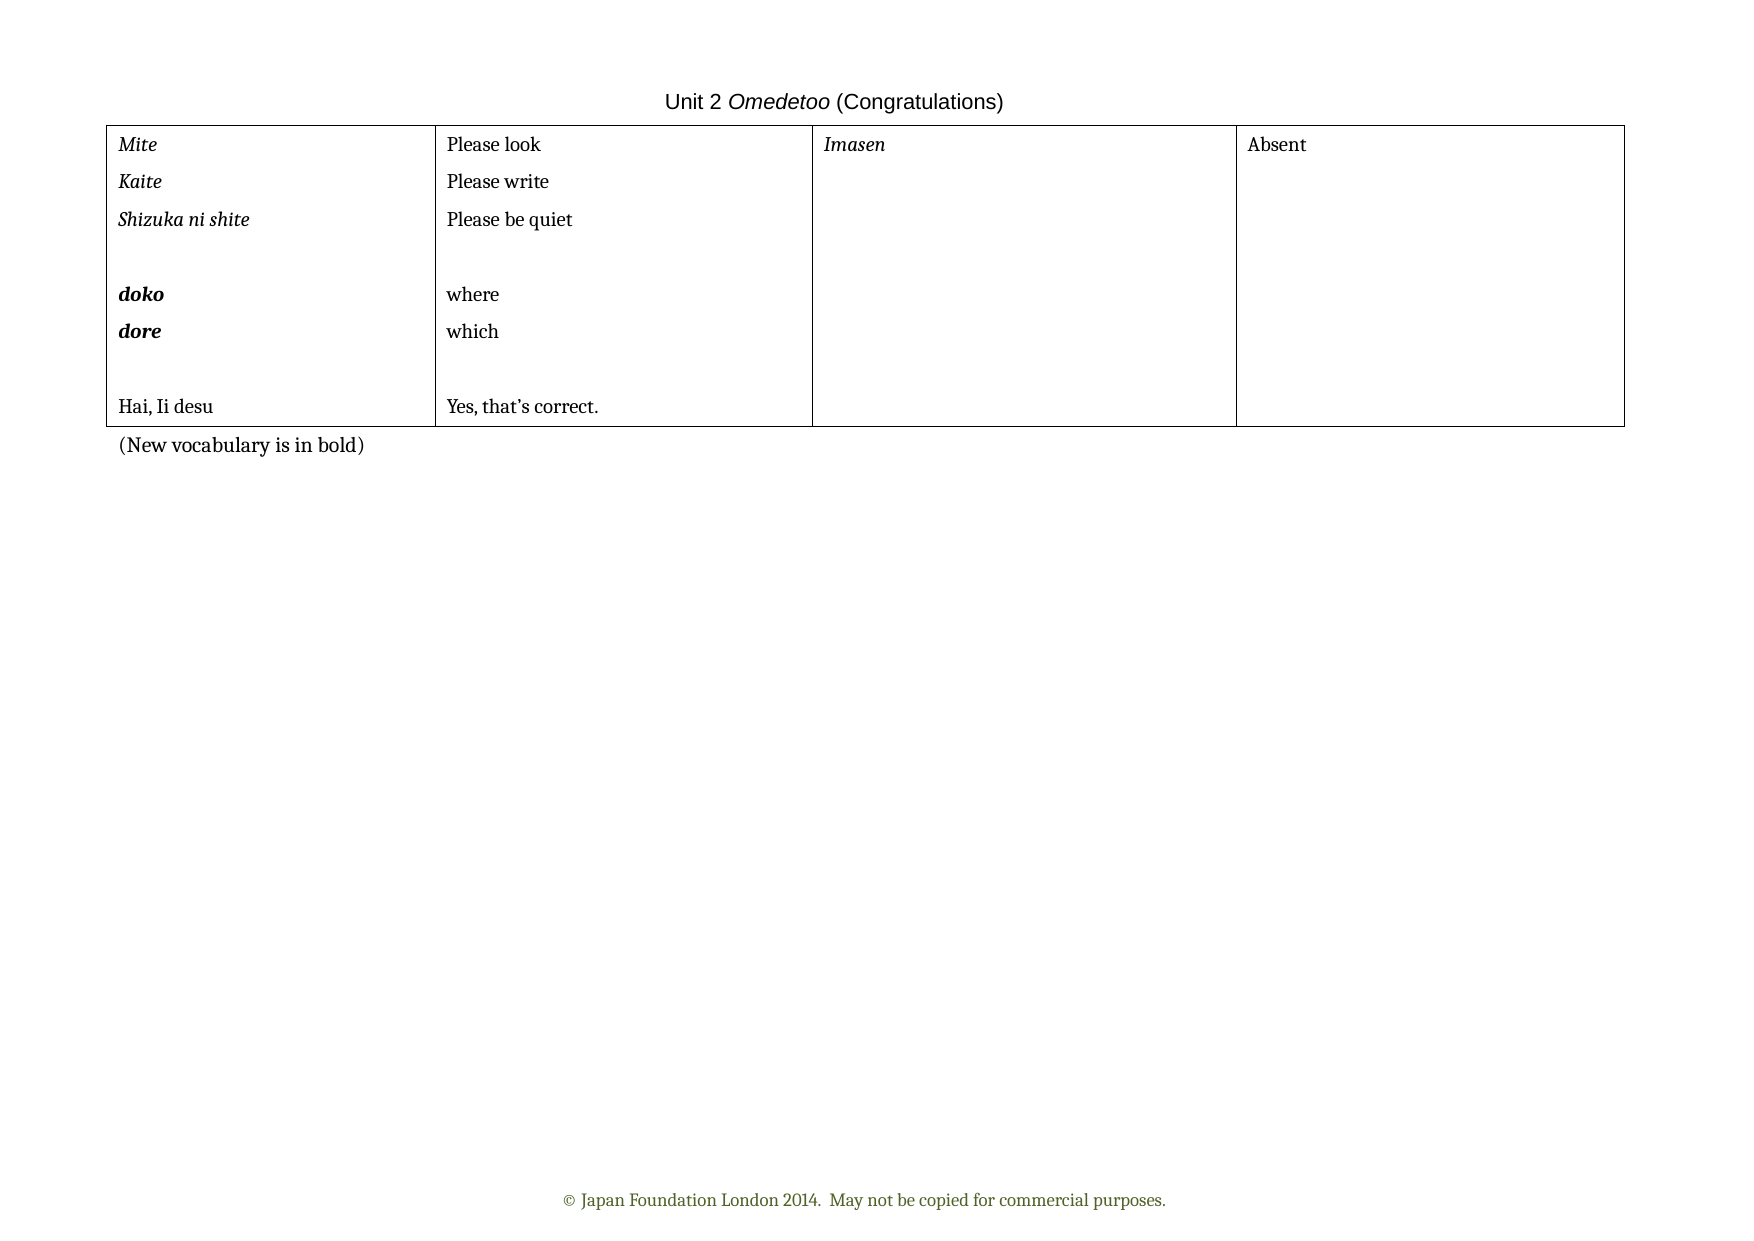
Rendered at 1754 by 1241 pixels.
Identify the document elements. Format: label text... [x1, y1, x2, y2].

text (New vocabulary is in bold) [118, 427, 1636, 464]
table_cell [436, 126, 812, 426]
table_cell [107, 126, 435, 426]
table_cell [813, 126, 1236, 426]
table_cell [1237, 126, 1624, 426]
